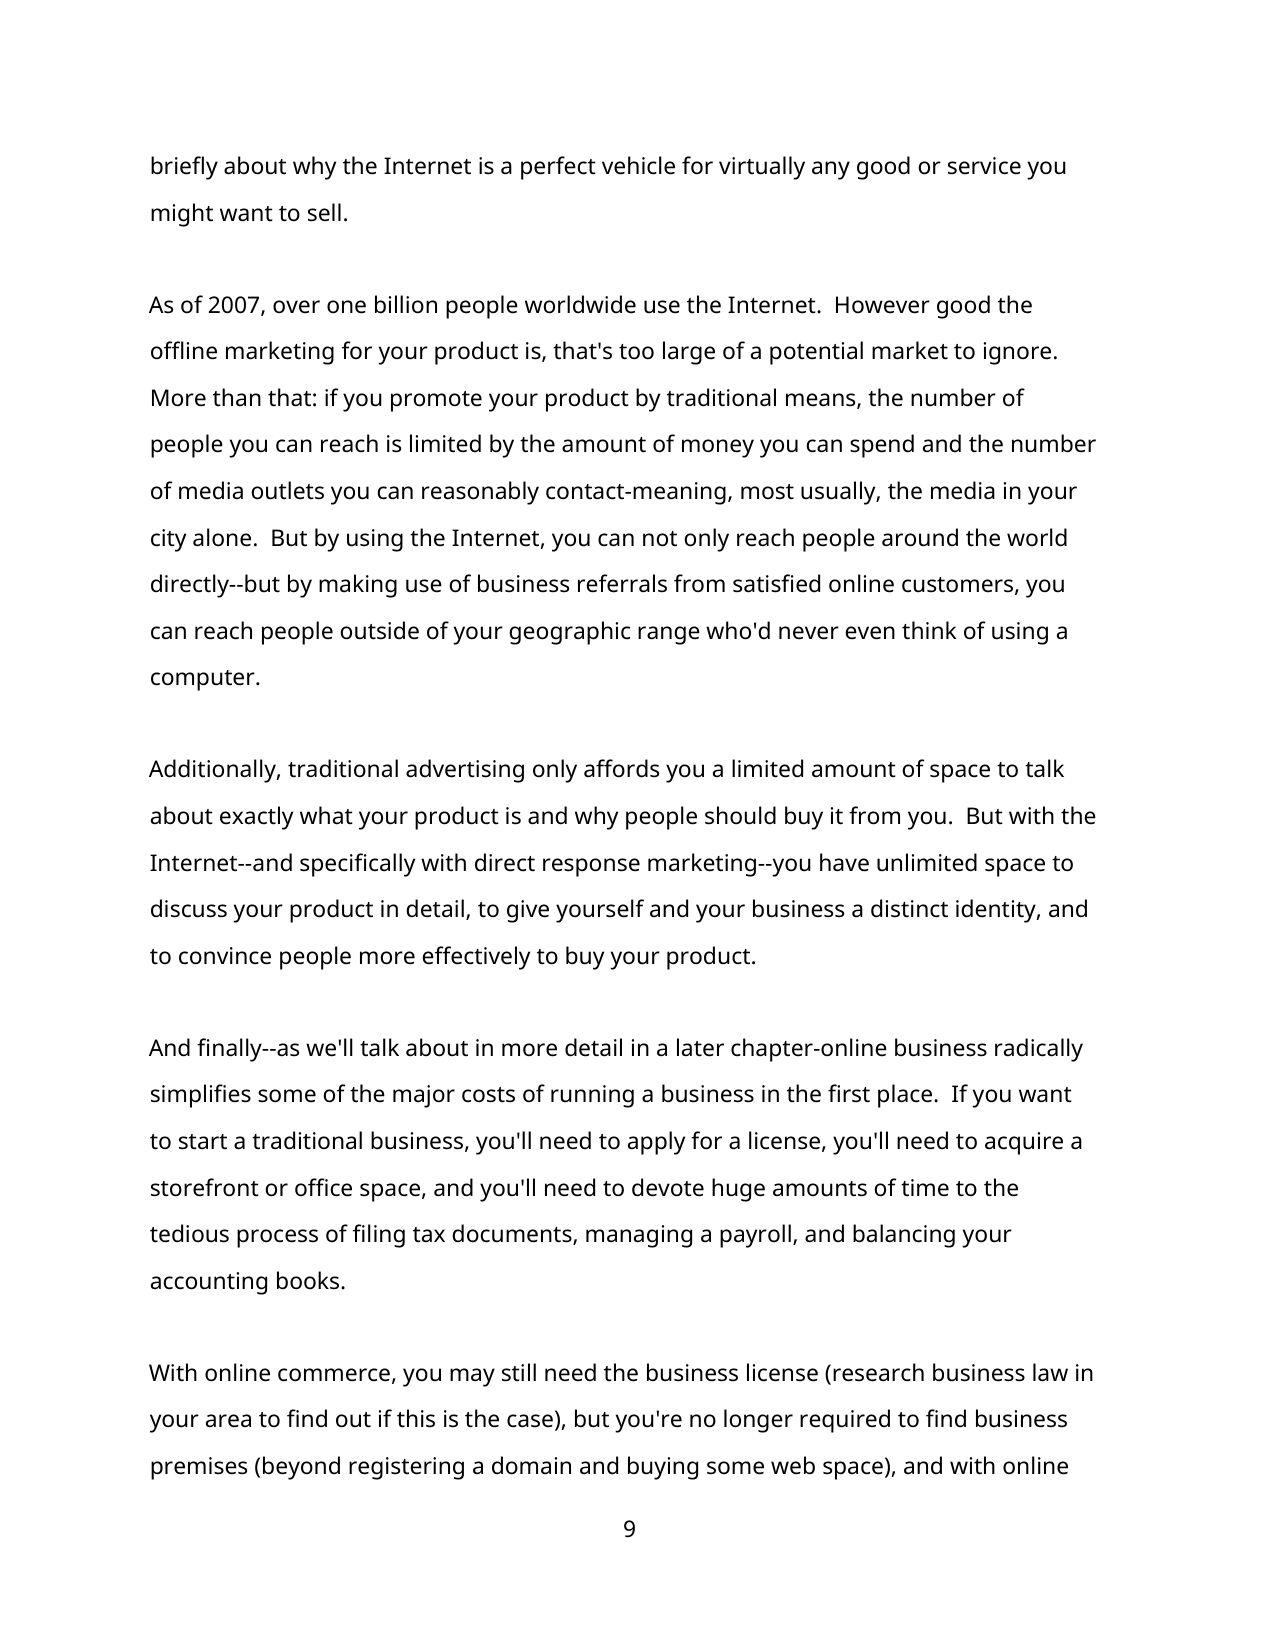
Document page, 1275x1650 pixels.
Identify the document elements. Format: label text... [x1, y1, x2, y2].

text As of 2007, over one billion people worldwide use the Internet. However good the offline marketing for your product is, that's too large of a potential market to ignore. More than that: if you promote your product by traditional means, the number of people you can reach is limited by the amount of money you can spend and the number of media outlets you can reasonably contact-meaning, most usually, the media in your city alone. But by using the Internet, you can not only reach people around the world directly--but by making use of business referrals from satisfied online customers, you can reach people outside of your geographic range who'd never even think of using a computer. [148, 289, 1100, 692]
text And finally--as we'll talk about in more detail in a later chapter-online business radically simplifies some of the major costs of running a business in the first place. If you want to start a traditional business, you'll need to apply for a license, you'll need to acquire a storefront or office space, and you'll need to devote huge amounts of time to the tedious process of filing tax documents, managing a payroll, and balancing your accounting books. [148, 1032, 1100, 1296]
text Additionally, traditional advertising only affords you a limited amount of space to talk about exactly what your product is and why people should buy it from you. But with the Internet--and specifically with direct response marketing--you have unlimited space to discuss your product in detail, to give yourself and your business a distinct identity, and to convince people more effectively to buy your product. [148, 753, 1100, 971]
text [148, 1357, 1100, 1481]
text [148, 150, 1100, 228]
